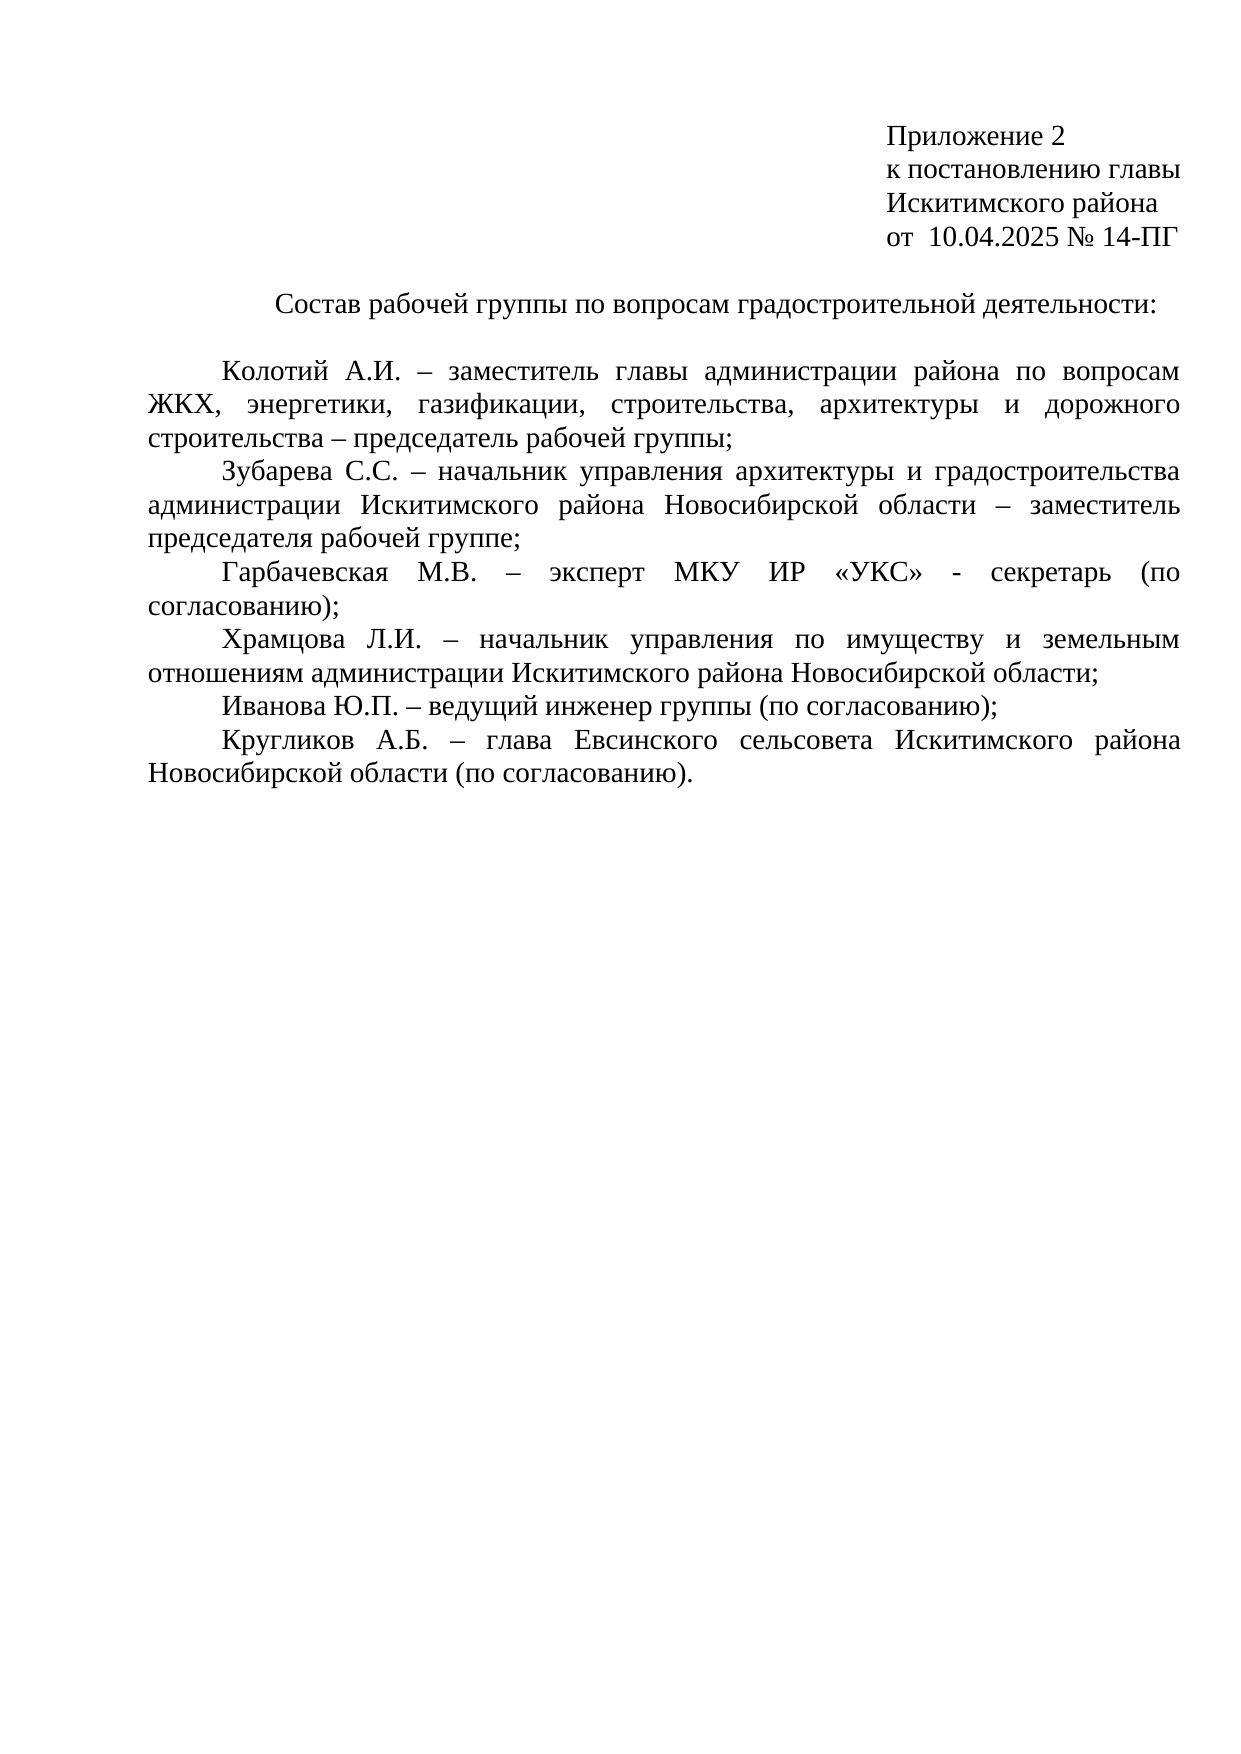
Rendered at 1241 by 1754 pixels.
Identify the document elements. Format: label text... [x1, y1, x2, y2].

text Гарбачевская М.В. – эксперт МКУ ИР «УКС» - секретарь (по согласованию); [148, 554, 1181, 621]
text Зубарева С.С. – начальник управления архитектуры и градостроительства администрации Искитимского района Новосибирской области – заместитель председателя рабочей группе; [148, 453, 1181, 554]
text к постановлению главы Искитимского района [886, 152, 1181, 219]
text Состав рабочей группы по вопросам градостроительной деятельности: [148, 286, 1181, 319]
text Колотий А.И. – заместитель главы администрации района по вопросам ЖКХ, энергетики, газификации, строительства, архитектуры и дорожного строительства – председатель рабочей группы; [148, 353, 1181, 453]
text Кругликов А.Б. – глава Евсинского сельсовета Искитимского района Новосибирской области (по согласованию). [148, 722, 1181, 789]
text Иванова Ю.П. – ведущий инженер группы (по согласованию); [148, 688, 1181, 722]
text Храмцова Л.И. – начальник управления по имуществу и земельным отношениям администрации Искитимского района Новосибирской области; [148, 621, 1181, 688]
text Приложение 2 [886, 118, 1181, 152]
text от 10.04.2025 № 14-ПГ [886, 219, 1181, 252]
